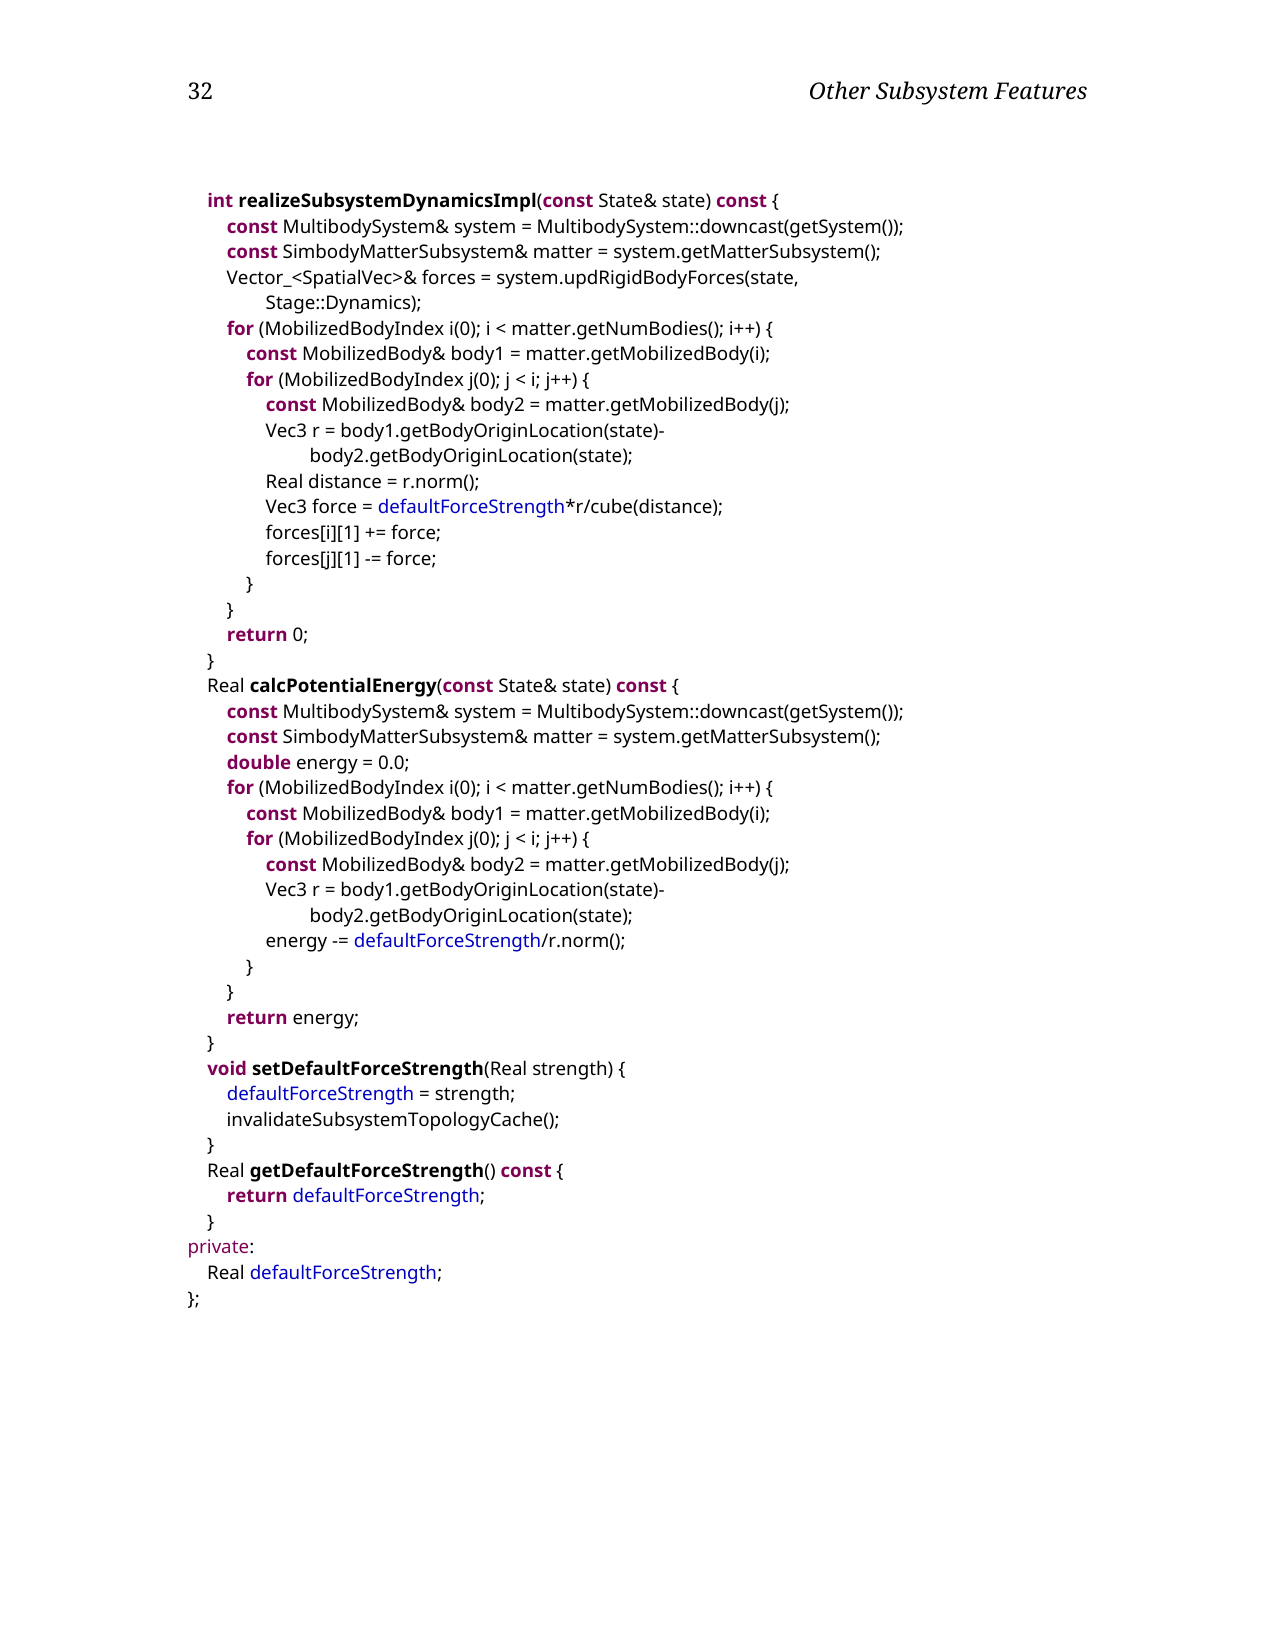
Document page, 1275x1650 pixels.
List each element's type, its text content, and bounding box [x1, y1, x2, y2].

text const SimbodyMatterSubsystem& matter = system.getMatterSubsystem(); [187, 238, 1125, 264]
text private: [187, 1234, 1125, 1259]
text int realizeSubsystemDynamicsImpl(const State& state) const { [187, 187, 1125, 213]
text void setDefaultForceStrength(Real strength) { [187, 1055, 1125, 1081]
text const MultibodySystem& system = MultibodySystem::downcast(getSystem()); [187, 213, 1125, 238]
text } [187, 953, 1125, 979]
text Vector_<SpatialVec>& forces = system.updRigidBodyForces(state, [187, 264, 1125, 289]
text const MobilizedBody& body2 = matter.getMobilizedBody(j); [187, 392, 1125, 417]
text } [187, 596, 1125, 621]
text Real distance = r.norm(); [187, 468, 1125, 494]
text return 0; [187, 621, 1125, 647]
text Real calcPotentialEnergy(const State& state) const { [187, 672, 1125, 698]
text Vec3 r = body1.getBodyOriginLocation(state)- [187, 417, 1125, 443]
text body2.getBodyOriginLocation(state); [187, 902, 1125, 928]
text defaultForceStrength = strength; [187, 1081, 1125, 1106]
text for (MobilizedBodyIndex i(0); i < matter.getNumBodies(); i++) { [187, 774, 1125, 800]
text }; [187, 1285, 1125, 1310]
text Stage::Dynamics); [187, 289, 1125, 315]
text const MultibodySystem& system = MultibodySystem::downcast(getSystem()); [187, 698, 1125, 723]
text const MobilizedBody& body2 = matter.getMobilizedBody(j); [187, 851, 1125, 877]
text for (MobilizedBodyIndex j(0); j < i; j++) { [187, 826, 1125, 851]
text energy -= defaultForceStrength/r.norm(); [187, 928, 1125, 953]
text const MobilizedBody& body1 = matter.getMobilizedBody(i); [187, 341, 1125, 366]
text } [187, 1030, 1125, 1055]
text forces[j][1] -= force; [187, 545, 1125, 570]
text body2.getBodyOriginLocation(state); [187, 443, 1125, 468]
text } [187, 1208, 1125, 1234]
text for (MobilizedBodyIndex j(0); j < i; j++) { [187, 366, 1125, 392]
text } [187, 979, 1125, 1004]
text Vec3 r = body1.getBodyOriginLocation(state)- [187, 877, 1125, 902]
text const SimbodyMatterSubsystem& matter = system.getMatterSubsystem(); [187, 723, 1125, 749]
text Real defaultForceStrength; [187, 1259, 1125, 1285]
text const MobilizedBody& body1 = matter.getMobilizedBody(i); [187, 800, 1125, 826]
text return defaultForceStrength; [187, 1183, 1125, 1208]
text forces[i][1] += force; [187, 519, 1125, 545]
text Vec3 force = defaultForceStrength*r/cube(distance); [187, 494, 1125, 519]
text } [187, 570, 1125, 596]
text return energy; [187, 1004, 1125, 1030]
text for (MobilizedBodyIndex i(0); i < matter.getNumBodies(); i++) { [187, 315, 1125, 341]
text invalidateSubsystemTopologyCache(); [187, 1106, 1125, 1132]
text } [187, 647, 1125, 672]
text } [187, 1132, 1125, 1157]
text Real getDefaultForceStrength() const { [187, 1157, 1125, 1183]
text double energy = 0.0; [187, 749, 1125, 774]
